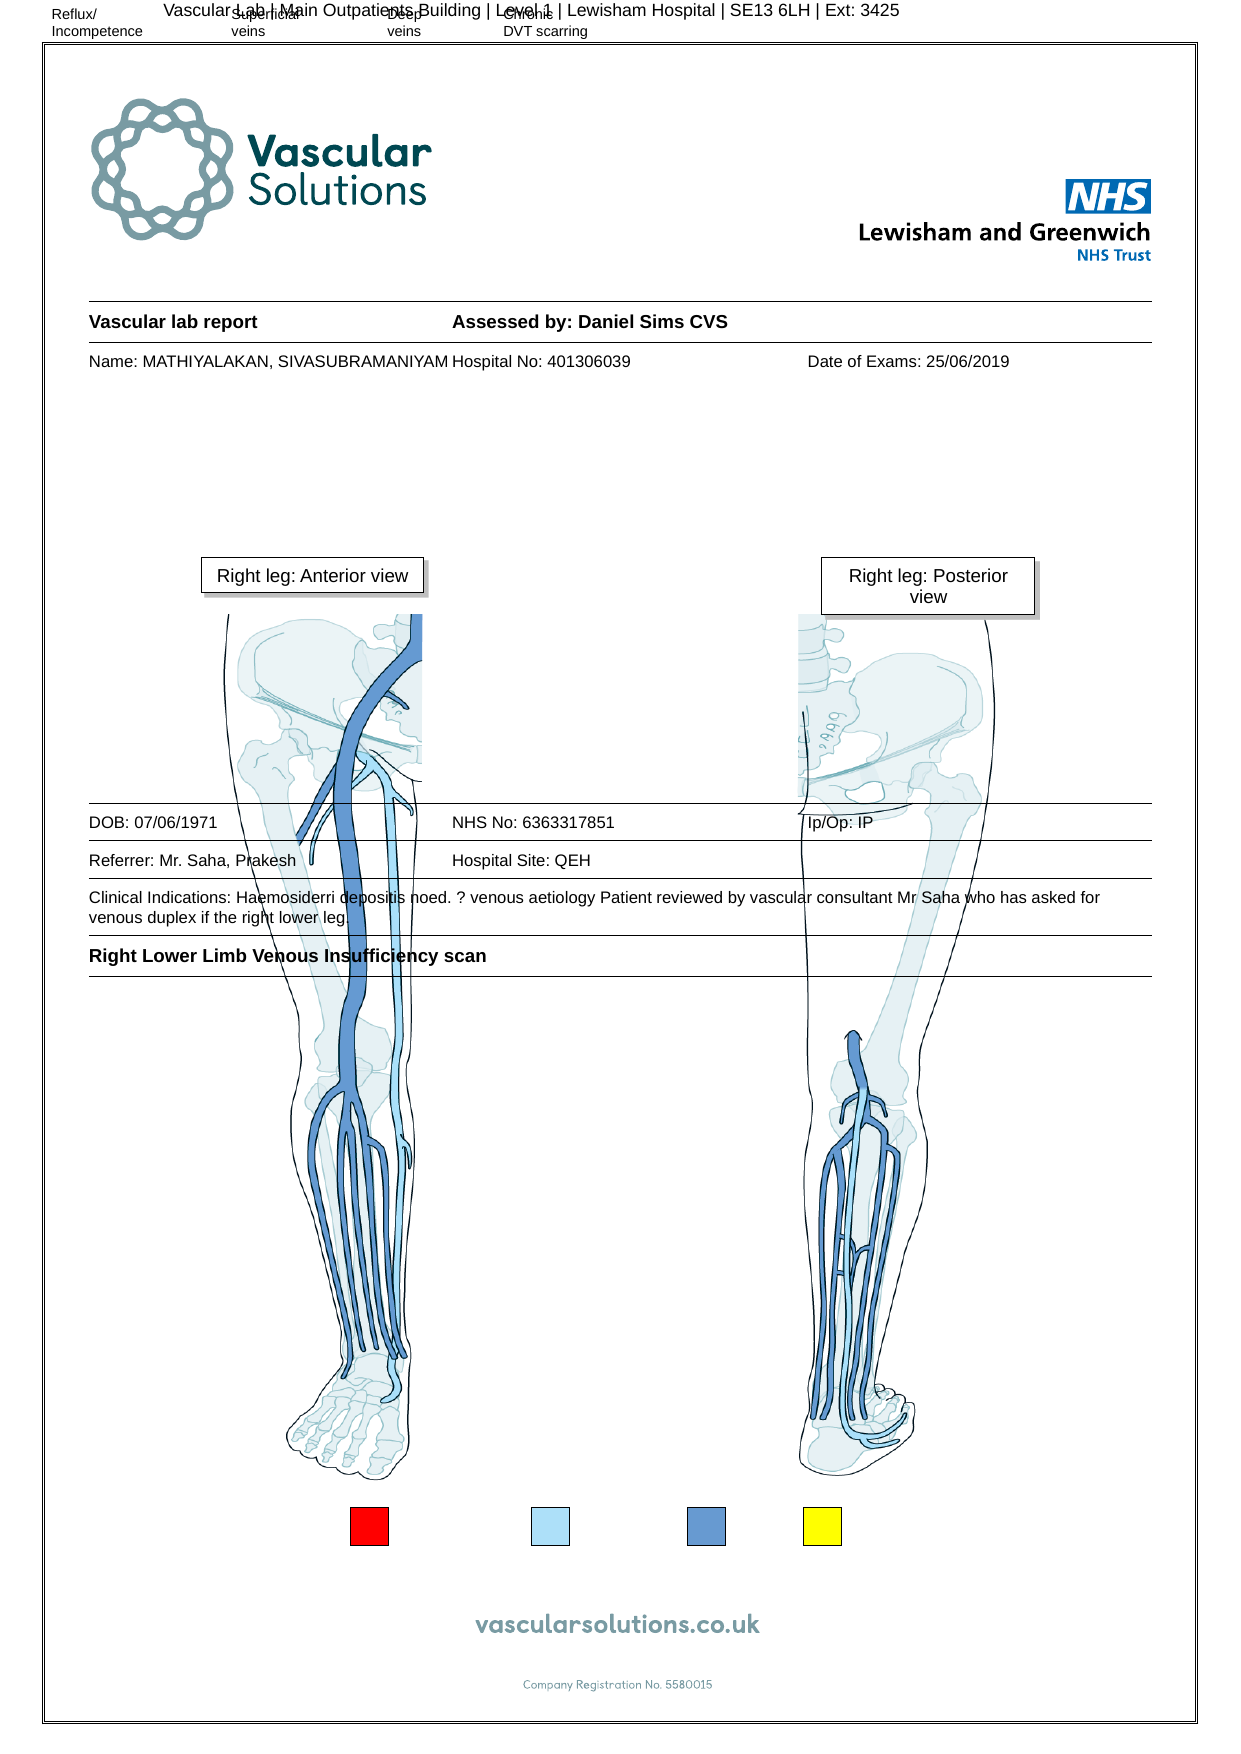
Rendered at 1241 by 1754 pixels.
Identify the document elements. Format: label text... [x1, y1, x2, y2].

table_cell Clinical Indications: Haemosiderri depositis noed. ? venous aetiology Patient reviewed by vascular consultant Mr Saha who has asked for venous duplex if the right lower leg. [89, 879, 1152, 935]
table_cell DOB: 07/06/1971 [89, 804, 452, 840]
picture [324, 614, 1007, 803]
table_cell Date of Exams: 25/06/2019 [808, 343, 1152, 802]
table_header Assessed by: Daniel Sims CVS [452, 302, 1152, 342]
table_cell Hospital No: 401306039 [452, 343, 807, 802]
table_cell Name: MATHIYALAKAN, SIVASUBRAMANIYAM [89, 343, 452, 802]
table_cell Referrer: Mr. Saha, Prakesh [89, 841, 452, 878]
table_header Vascular lab report [89, 302, 452, 342]
picture [215, 977, 1007, 1486]
table_cell NHS No: 6363317851 [452, 804, 807, 840]
table_cell Right Lower Limb Venous Insufficiency scan [89, 936, 1152, 976]
table_cell Ip/Op: IP [808, 804, 1152, 840]
table_cell Hospital Site: QEH [452, 841, 1152, 878]
